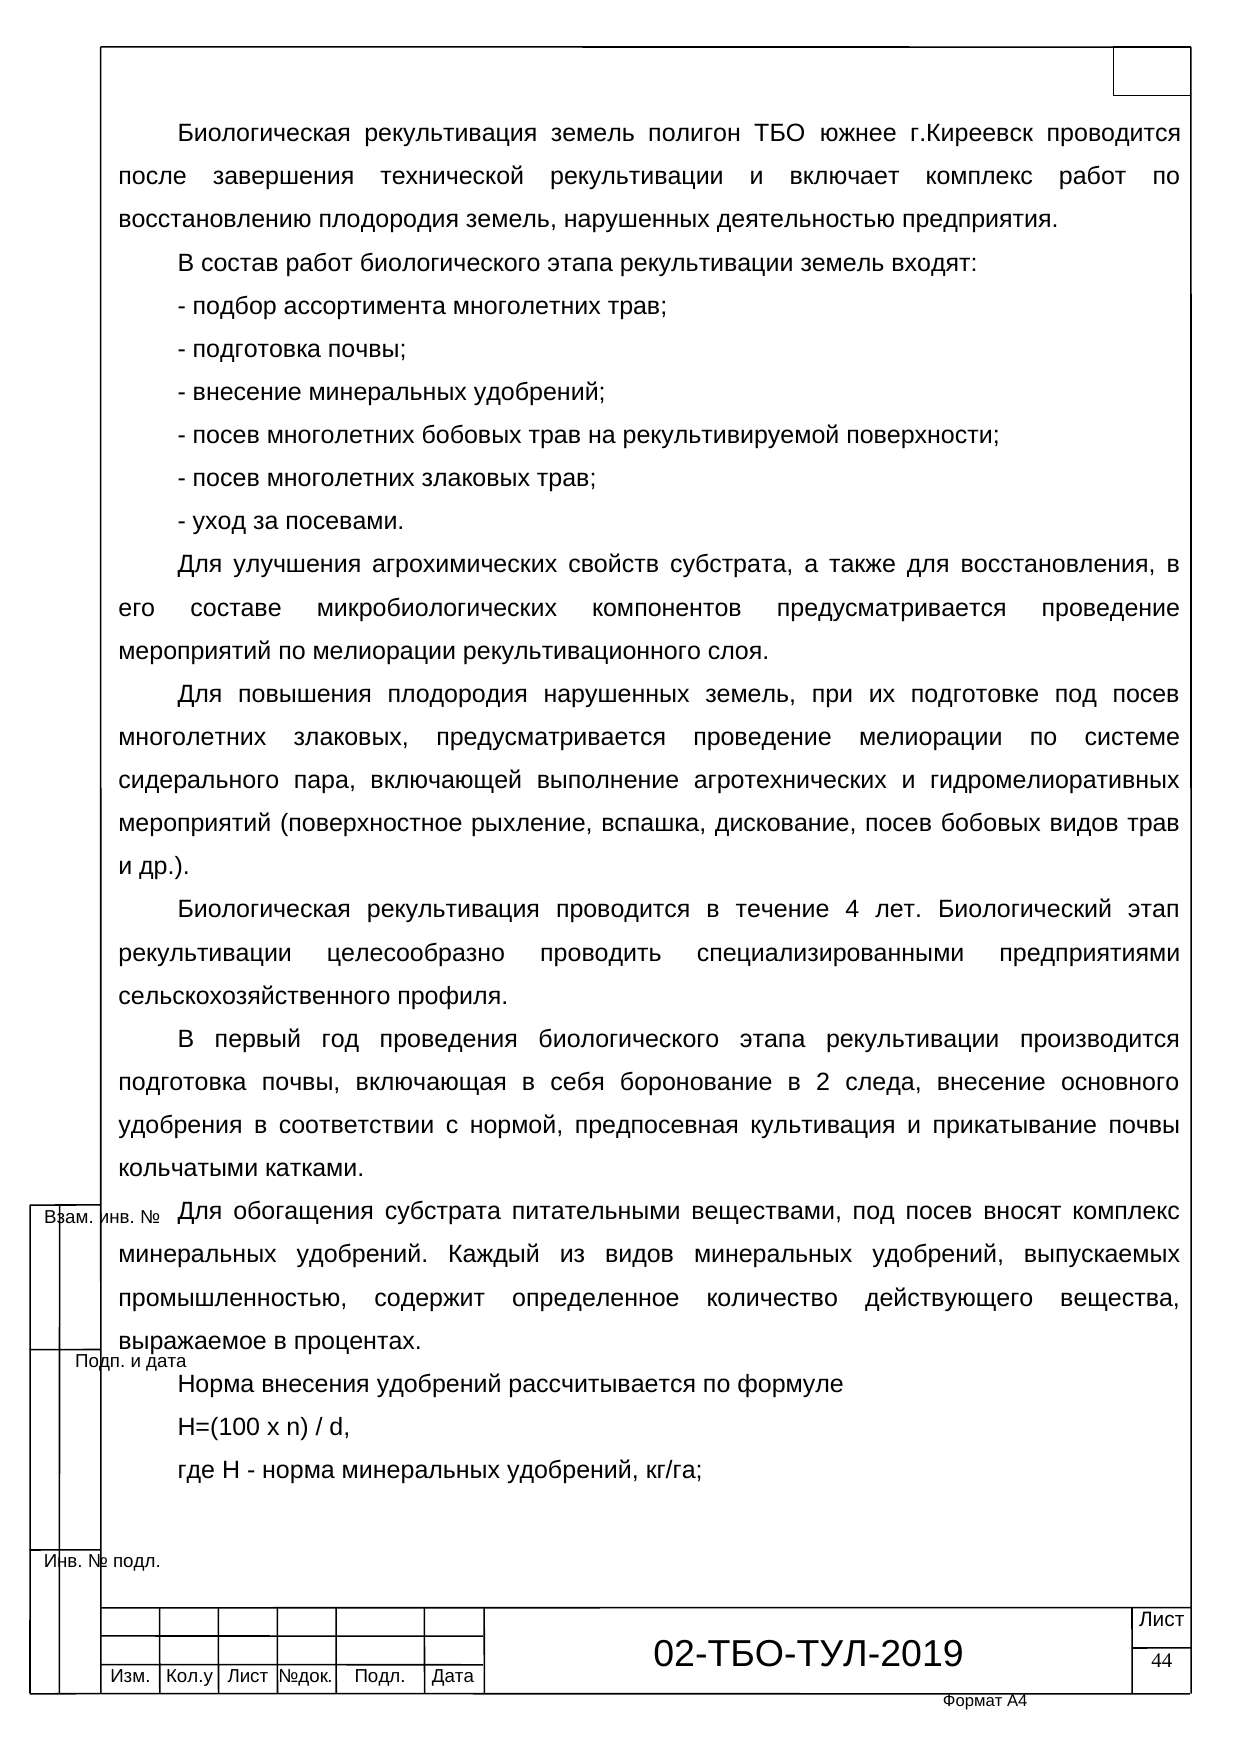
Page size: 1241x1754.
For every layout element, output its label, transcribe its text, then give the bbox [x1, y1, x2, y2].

text Для повышения плодородия нарушенных земель, при их подготовке под посев многолетних злаковых, предусматривается проведение мелиорации по системе сидерального пара, включающей выполнение агротехнических и гидромелиоративных мероприятий (поверхностное рыхление, вспашка, дискование, посев бобовых видов трав и др.). [118, 679, 1181, 880]
text - посев многолетних злаковых трав; [118, 463, 1181, 492]
text H=(100 x n) / d, [118, 1412, 1181, 1441]
text Для обогащения субстрата питательными веществами, под посев вносят комплекс минеральных удобрений. Каждый из видов минеральных удобрений, выпускаемых промышленностью, содержит определенное количество действующего вещества, выражаемое в процентах. [118, 1196, 1181, 1354]
text Норма внесения удобрений рассчитывается по формуле [118, 1369, 1181, 1397]
text Биологическая рекультивация проводится в течение 4 лет. Биологический этап рекультивации целесообразно проводить специализированными предприятиями сельскохозяйственного профиля. [118, 894, 1181, 1009]
text - посев многолетних бобовых трав на рекультивируемой поверхности; [118, 420, 1181, 449]
text - подбор ассортимента многолетних трав; [118, 291, 1181, 319]
text где Н - норма минеральных удобрений, кг/га; [118, 1455, 1181, 1484]
text - внесение минеральных удобрений; [118, 377, 1181, 406]
text В состав работ биологического этапа рекультивации земель входят: [118, 247, 1181, 276]
text - подготовка почвы; [118, 334, 1181, 362]
text - уход за посевами. [118, 506, 1181, 535]
text Для улучшения агрохимических свойств субстрата, а также для восстановления, в его составе микробиологических компонентов предусматривается проведение мероприятий по мелиорации рекультивационного слоя. [118, 549, 1181, 664]
text Биологическая рекультивация земель полигон ТБО южнее г.Киреевск проводится после завершения технической рекультивации и включает комплекс работ по восстановлению плодородия земель, нарушенных деятельностью предприятия. [118, 118, 1181, 233]
text В первый год проведения биологического этапа рекультивации производится подготовка почвы, включающая в себя боронование в 2 следа, внесение основного удобрения в соответствии с нормой, предпосевная культивация и прикатывание почвы кольчатыми катками. [118, 1024, 1181, 1182]
